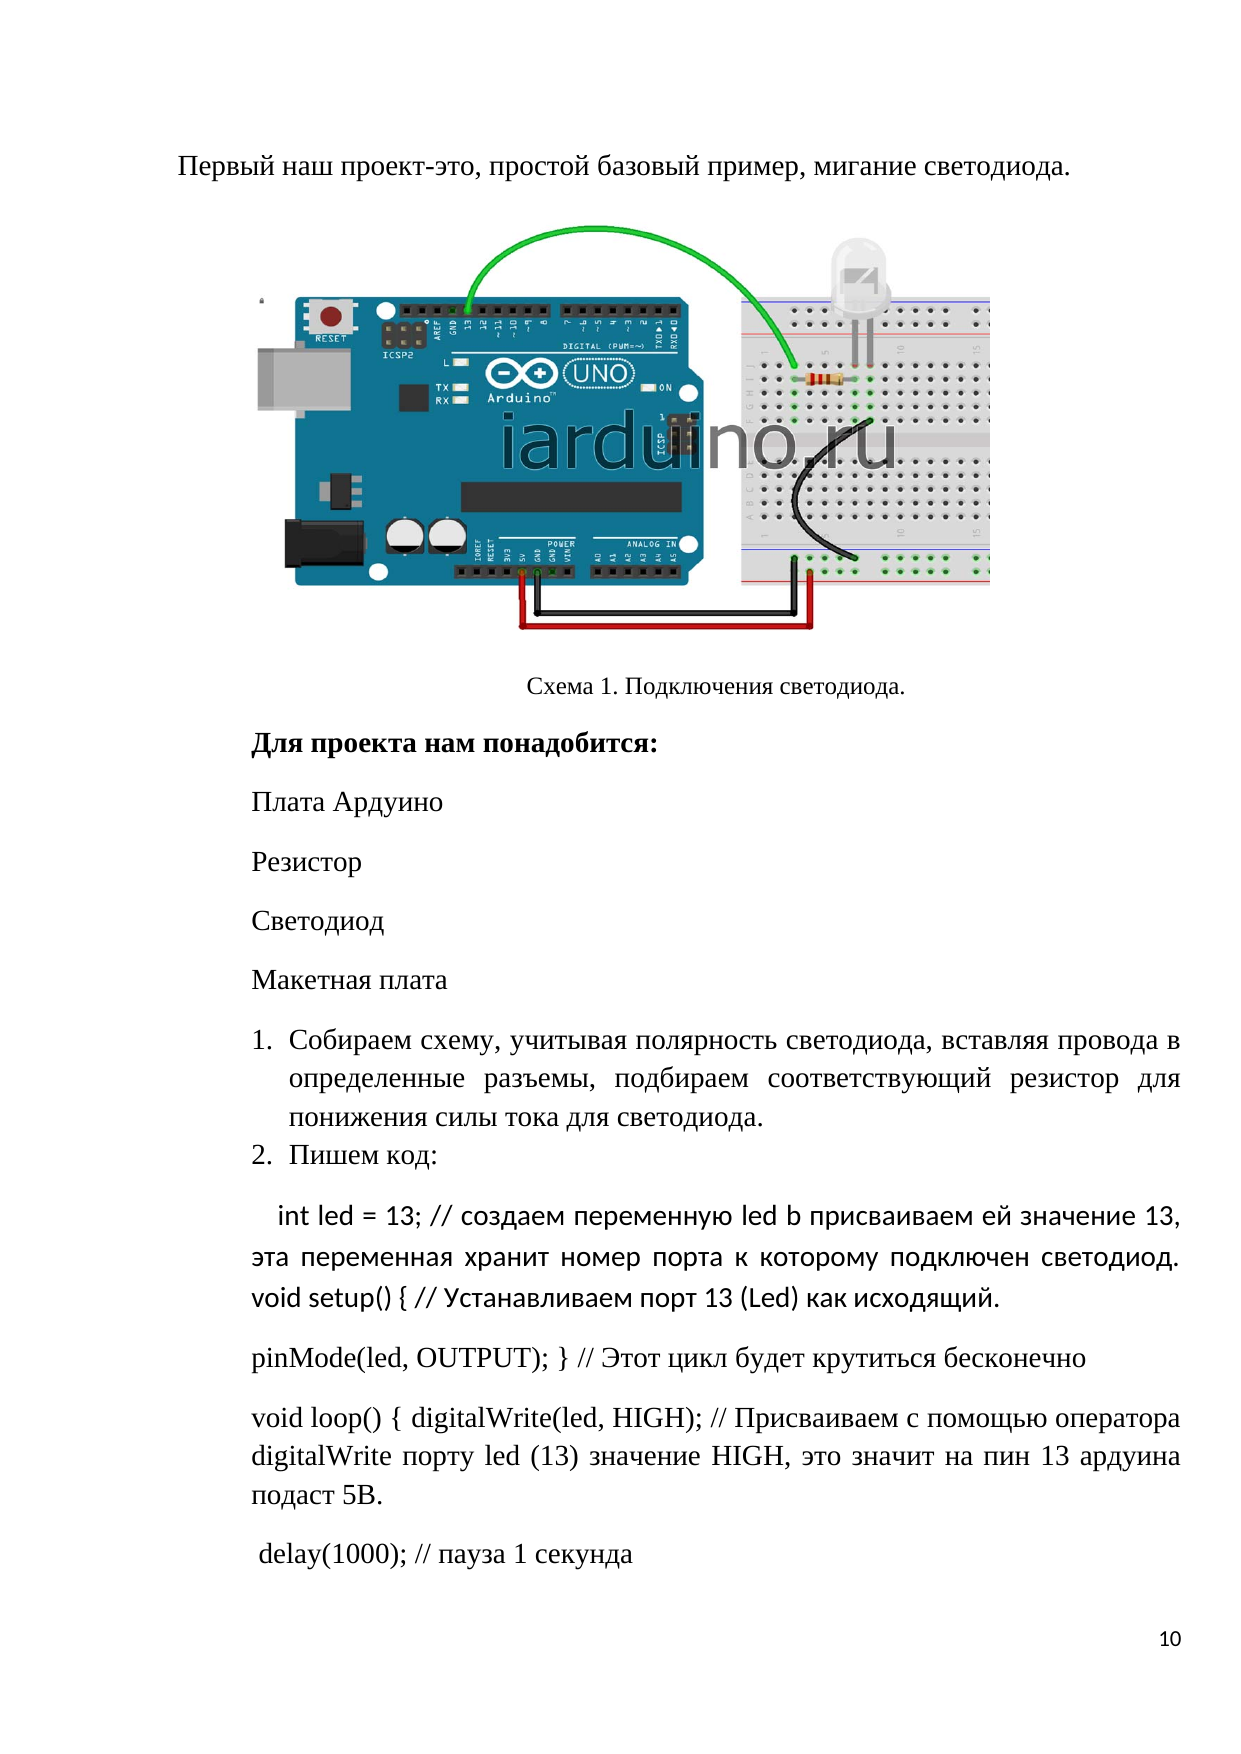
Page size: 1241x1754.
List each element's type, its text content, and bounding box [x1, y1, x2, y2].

text delay(1000); // пауза 1 секунда [251, 1536, 1181, 1570]
text Макетная плата [177, 962, 1181, 996]
text Первый наш проект-это, простой базовый пример, мигание светодиода. [177, 148, 1181, 181]
text Для проекта нам понадобится: [177, 725, 1181, 758]
text Плата Ардуино [177, 784, 1181, 818]
list Собираем схему, учитывая полярность светодиода, вставляя провода в определенные разъемы, подбираем соответствующий резистор для понижения силы тока для светодиода. [251, 1022, 1181, 1132]
text Резистор [177, 844, 1181, 877]
text int led = 13; // создаем переменную led b присваиваем ей значение 13, эта переменная хранит номер порта к которому подключен светодиод. void setup() { // Устанавливаем порт 13 (Led) как исходящий. [251, 1197, 1181, 1314]
list Пишем код: [251, 1137, 1181, 1171]
picture [251, 207, 990, 647]
text Схема 1. Подключения светодиода. [177, 671, 1181, 700]
text pinMode(led, OUTPUT); } // Этот цикл будет крутиться бесконечно [251, 1341, 1181, 1374]
text Светодиод [177, 903, 1181, 937]
text void loop() { digitalWrite(led, HIGH); // Присваиваем с помощью оператора digitalWrite порту led (13) значение HIGH, это значит на пин 13 ардуина подаст 5В. [251, 1400, 1181, 1511]
